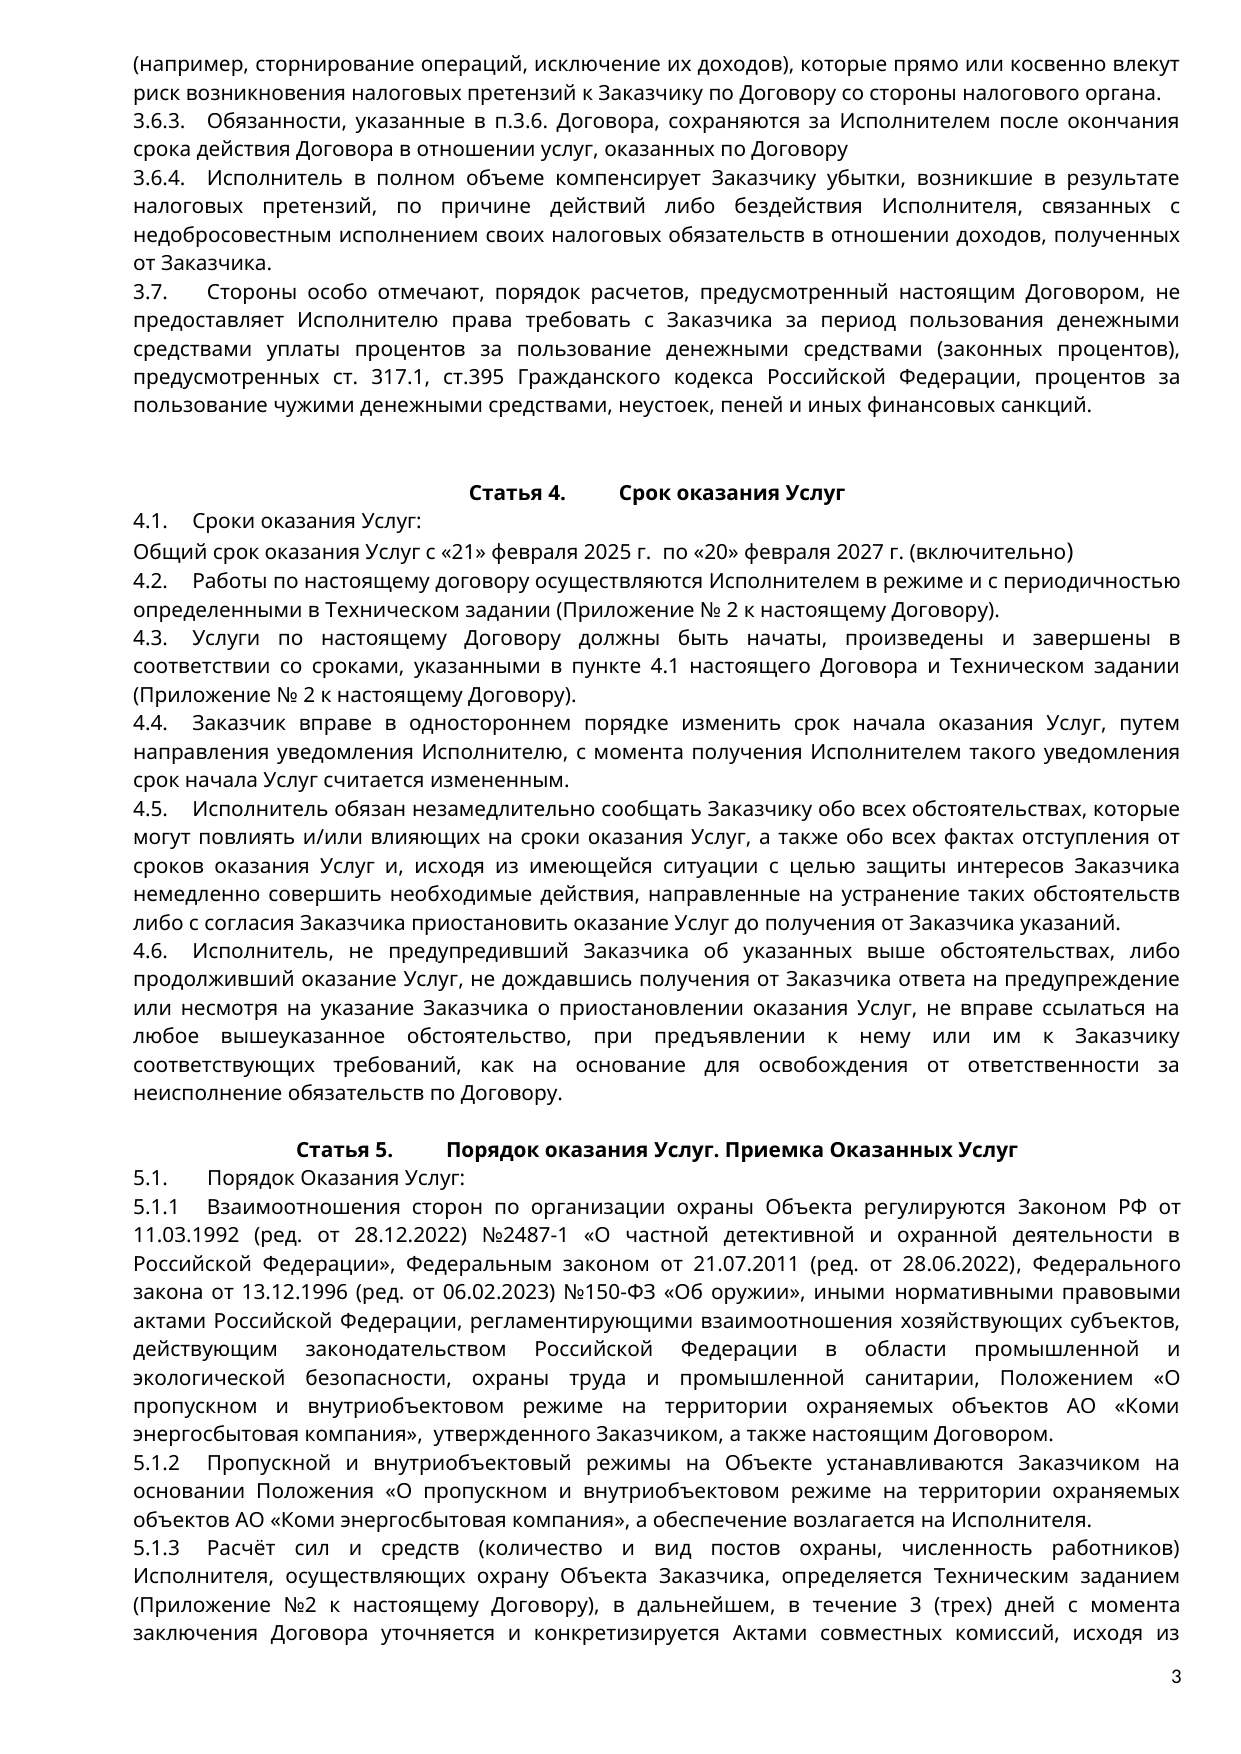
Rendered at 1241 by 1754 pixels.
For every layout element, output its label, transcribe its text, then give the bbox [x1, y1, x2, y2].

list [133, 49, 1181, 106]
list Услуги по настоящему Договору должны быть начаты, произведены и завершены в соответствии со сроками, указанными в пункте 4.1 настоящего Договора и Техническом задании (Приложение № 2 к настоящему Договору). [133, 623, 1181, 708]
list Исполнитель в полном объеме компенсирует Заказчику убытки, возникшие в результате налоговых претензий, по причине действий либо бездействия Исполнителя, связанных с недобросовестным исполнением своих налоговых обязательств в отношении доходов, полученных от Заказчика. [133, 163, 1181, 277]
list Заказчик вправе в одностороннем порядке изменить срок начала оказания Услуг, путем направления уведомления Исполнителю, с момента получения Исполнителем такого уведомления срок начала Услуг считается измененным. [133, 708, 1181, 794]
list Исполнитель обязан незамедлительно сообщать Заказчику обо всех обстоятельствах, которые могут повлиять и/или влияющих на сроки оказания Услуг, а также обо всех фактах отступления от сроков оказания Услуг и, исходя из имеющейся ситуации с целью защиты интересов Заказчика немедленно совершить необходимые действия, направленные на устранение таких обстоятельств либо с согласия Заказчика приостановить оказание Услуг до получения от Заказчика указаний. [133, 794, 1181, 936]
list Исполнитель, не предупредивший Заказчика об указанных выше обстоятельствах, либо продолживший оказание Услуг, не дождавшись получения от Заказчика ответа на предупреждение или несмотря на указание Заказчика о приостановлении оказания Услуг, не вправе ссылаться на любое вышеуказанное обстоятельство, при предъявлении к нему или им к Заказчику соответствующих требований, как на основание для освобождения от ответственности за неисполнение обязательств по Договору. [133, 936, 1181, 1107]
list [133, 1533, 1181, 1647]
list Сроки оказания Услуг: [133, 507, 1181, 535]
list Порядок Оказания Услуг: [133, 1163, 1181, 1192]
list Взаимоотношения сторон по организации охраны Объекта регулируются Законом РФ от 11.03.1992 (ред. от 28.12.2022) №2487-1 «О частной детективной и охранной деятельности в Российской Федерации», Федеральным законом от 21.07.2011 (ред. от 28.06.2022), Федерального закона от 13.12.1996 (ред. от 06.02.2023) №150-ФЗ «Об оружии», иными нормативными правовыми актами Российской Федерации, регламентирующими взаимоотношения хозяйствующих субъектов, действующим законодательством Российской Федерации в области промышленной и экологической безопасности, охраны труда и промышленной санитарии, Положением «О пропускном и внутриобъектовом режиме на территории охраняемых объектов АО «Коми энергосбытовая компания», утвержденного Заказчиком, а также настоящим Договором. [133, 1192, 1181, 1448]
list Порядок оказания Услуг. Приемка Оказанных Услуг [133, 1135, 1181, 1163]
list Обязанности, указанные в п.3.6. Договора, сохраняются за Исполнителем после окончания срока действия Договора в отношении услуг, оказанных по Договору [133, 106, 1181, 163]
list Стороны особо отмечают, порядок расчетов, предусмотренный настоящим Договором, не предоставляет Исполнителю права требовать с Заказчика за период пользования денежными средствами уплаты процентов за пользование денежными средствами (законных процентов), предусмотренных ст. 317.1, ст.395 Гражданского кодекса Российской Федерации, процентов за пользование чужими денежными средствами, неустоек, пеней и иных финансовых санкций. [133, 277, 1181, 419]
list Срок оказания Услуг [133, 478, 1181, 507]
list Пропускной и внутриобъектовый режимы на Объекте устанавливаются Заказчиком на основании Положения «О пропускном и внутриобъектовом режиме на территории охраняемых объектов АО «Коми энергосбытовая компания», а обеспечение возлагается на Исполнителя. [133, 1448, 1181, 1533]
text Общий срок оказания Услуг с «21» февраля 2025 г. по «20» февраля 2027 г. (включительно) [133, 535, 1181, 566]
list Работы по настоящему договору осуществляются Исполнителем в режиме и с периодичностью определенными в Техническом задании (Приложение № 2 к настоящему Договору). [133, 566, 1181, 623]
